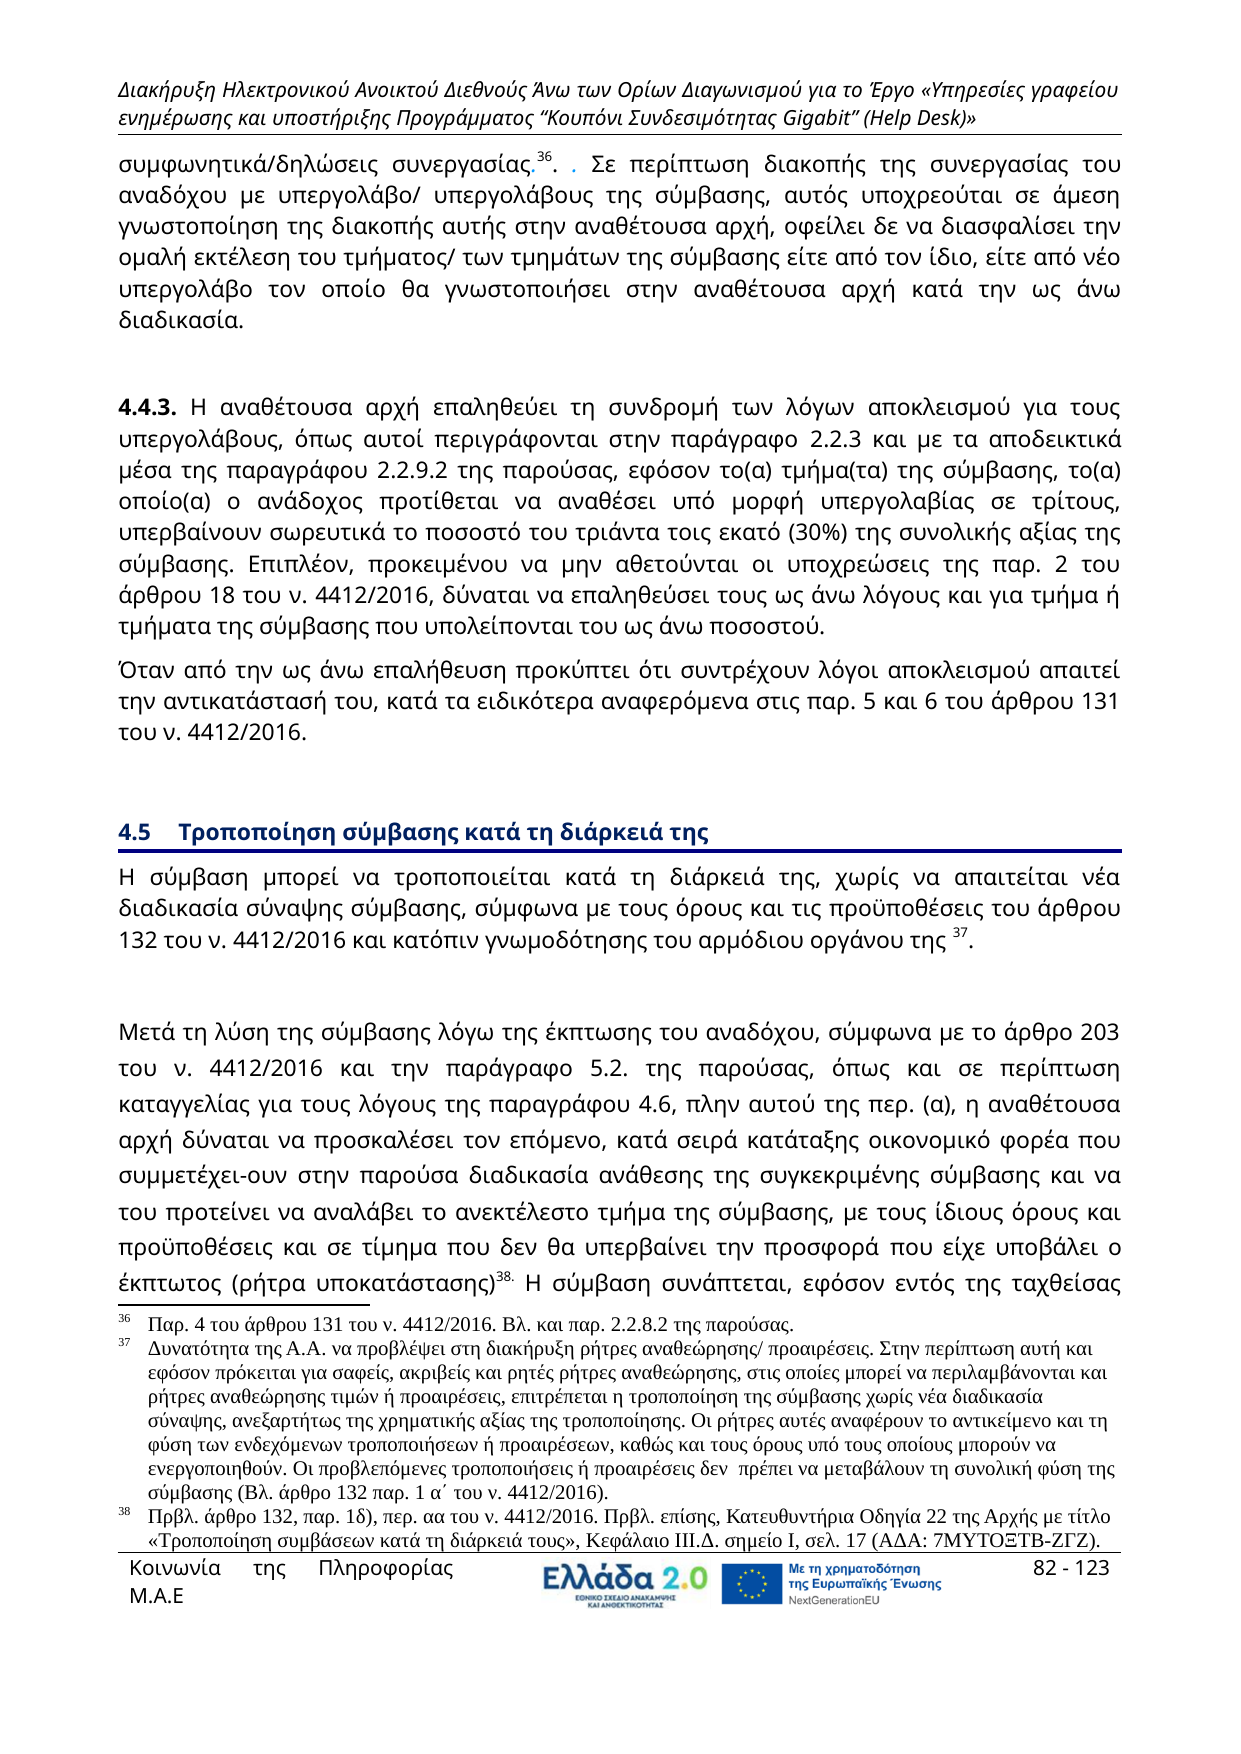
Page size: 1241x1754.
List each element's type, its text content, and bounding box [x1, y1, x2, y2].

text Η σύμβαση μπορεί να τροποποιείται κατά τη διάρκειά της, χωρίς να απαιτείται νέα διαδικασία σύναψης σύμβασης, σύμφωνα με τους όρους και τις προϋποθέσεις του άρθρου 132 του ν. 4412/2016 και κατόπιν γνωμοδότησης του αρμόδιου οργάνου της . [118, 861, 1122, 955]
text 4.4.3. Η αναθέτουσα αρχή επαληθεύει τη συνδρομή των λόγων αποκλεισμού για τους υπεργολάβους, όπως αυτοί περιγράφονται στην παράγραφο 2.2.3 και με τα αποδεικτικά μέσα της παραγράφου 2.2.9.2 της παρούσας, εφόσον το(α) τμήμα(τα) της σύμβασης, το(α) οποίο(α) ο ανάδοχος προτίθεται να αναθέσει υπό μορφή υπεργολαβίας σε τρίτους, υπερβαίνουν σωρευτικά το ποσοστό του τριάντα τοις εκατό (30%) της συνολικής αξίας της σύμβασης. Επιπλέον, προκειμένου να μην αθετούνται οι υποχρεώσεις της παρ. 2 του άρθρου 18 του ν. 4412/2016, δύναται να επαληθεύσει τους ως άνω λόγους και για τμήμα ή τμήματα της σύμβασης που υπολείπονται του ως άνω ποσοστού. [118, 391, 1122, 641]
picture [541, 1557, 948, 1609]
text Όταν από την ως άνω επαλήθευση προκύπτει ότι συντρέχουν λόγοι αποκλεισμού απαιτεί την αντικατάστασή του, κατά τα ειδικότερα αναφερόμενα στις παρ. 5 και 6 του άρθρου 131 του ν. 4412/2016. [118, 654, 1122, 747]
subtitle Τροποποίηση σύμβασης κατά τη διάρκειά της [118, 816, 1122, 849]
